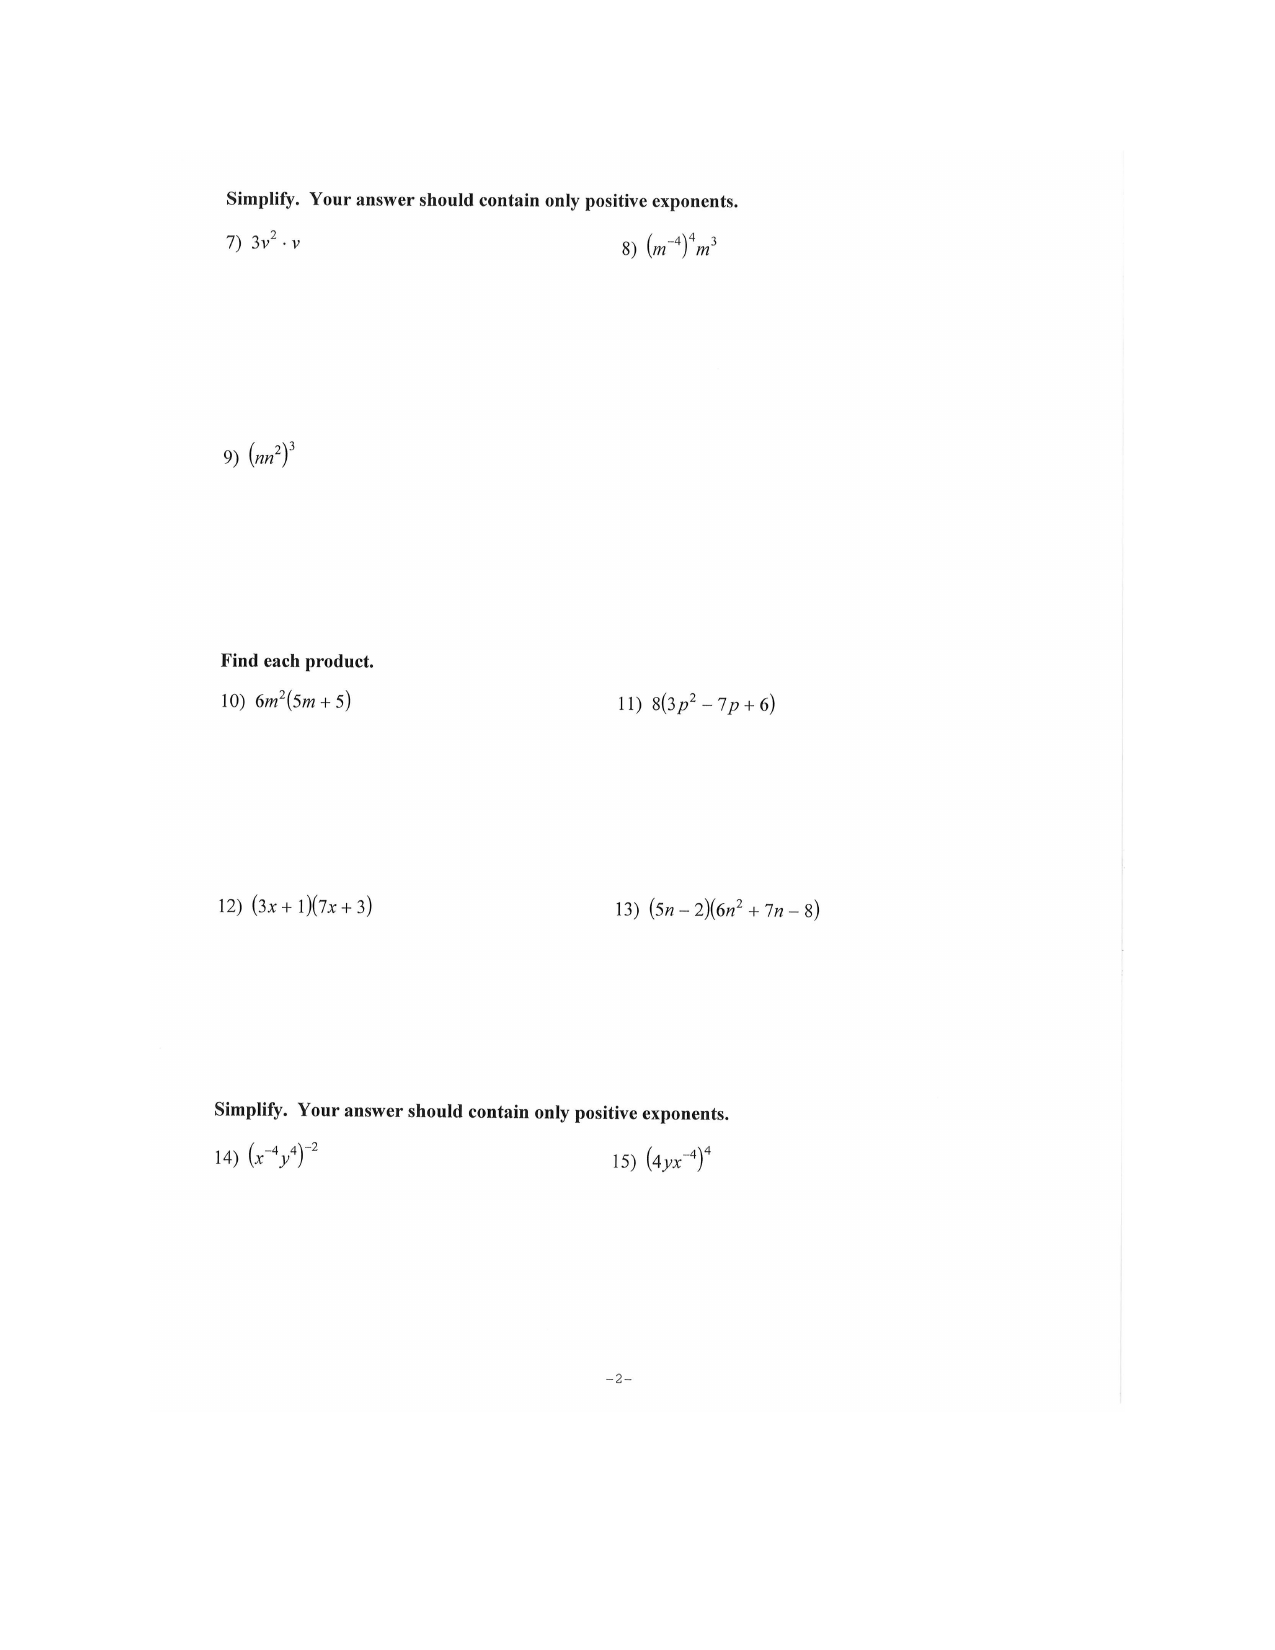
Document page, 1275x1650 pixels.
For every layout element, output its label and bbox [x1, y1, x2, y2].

picture [150, 150, 1125, 1412]
